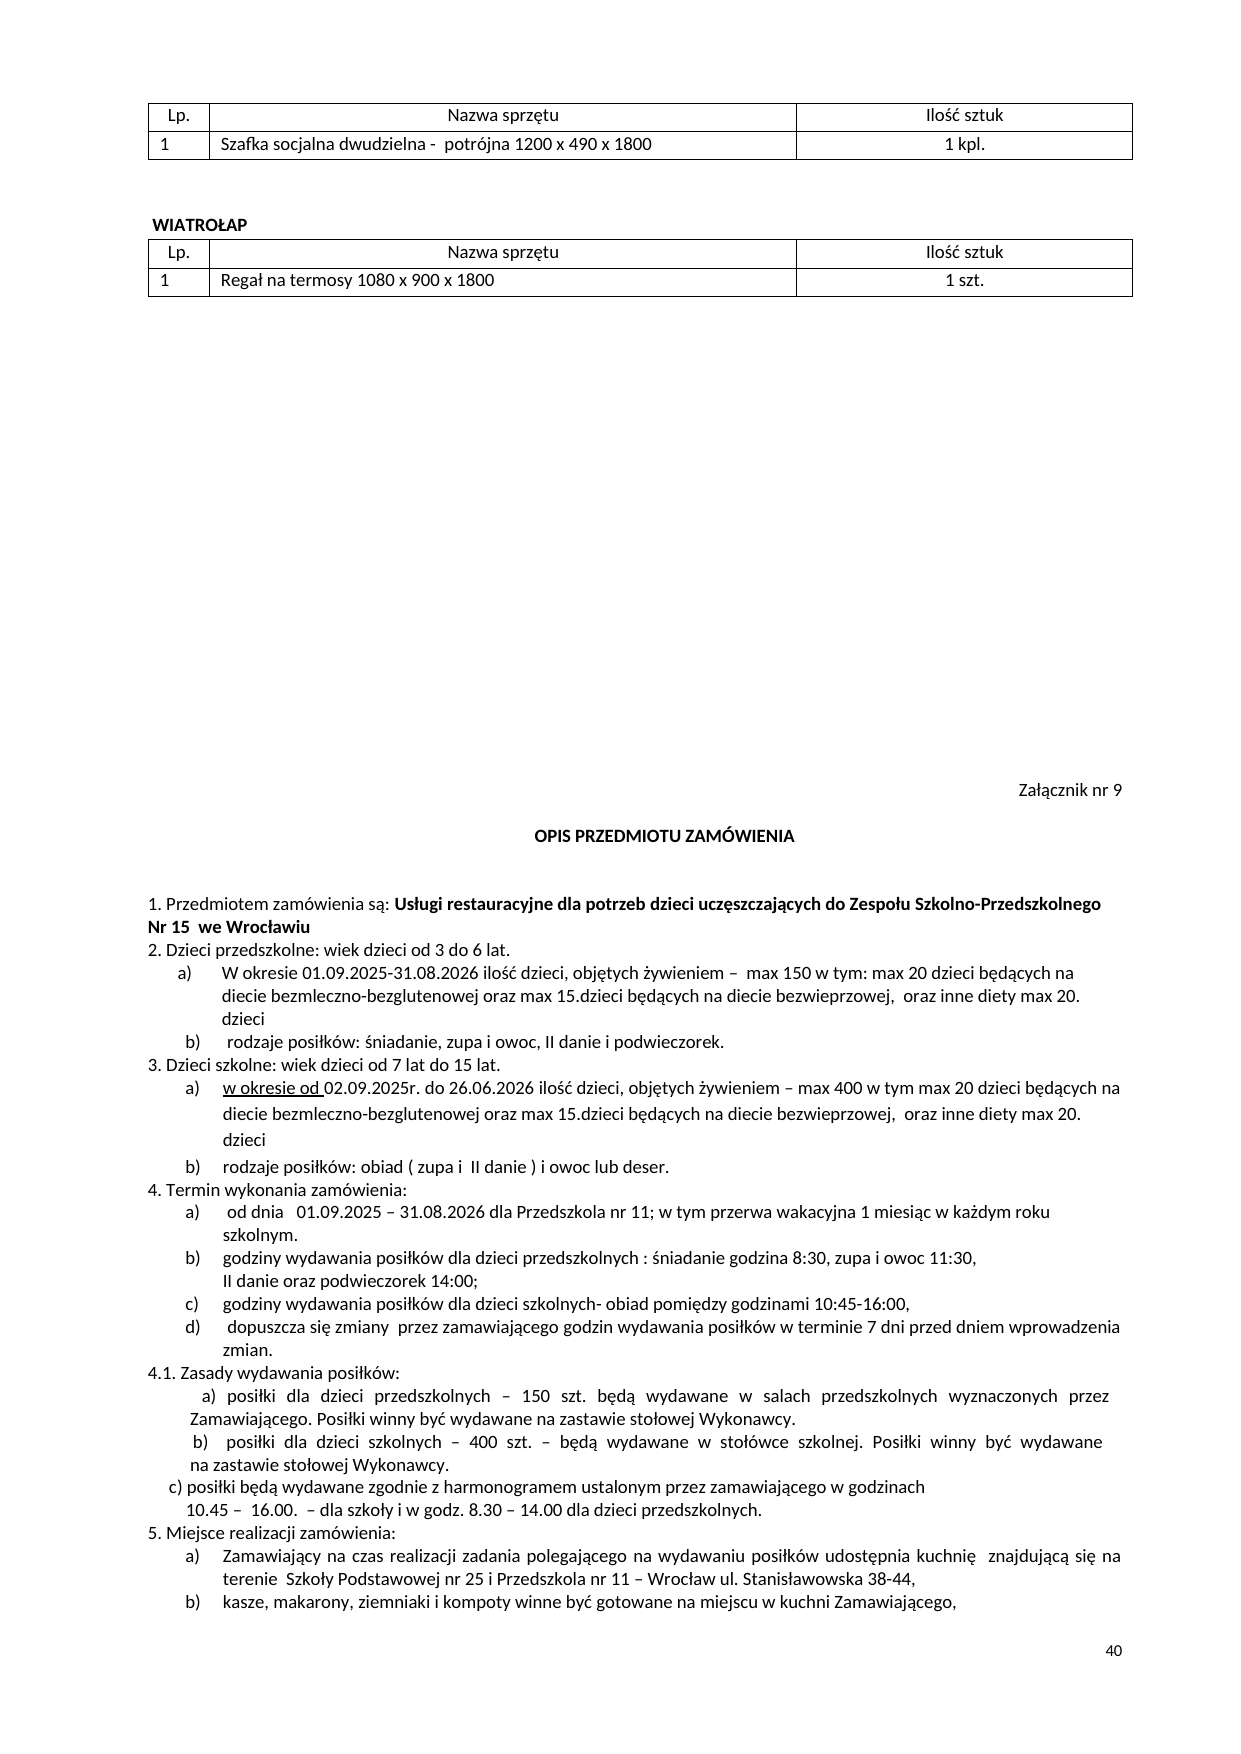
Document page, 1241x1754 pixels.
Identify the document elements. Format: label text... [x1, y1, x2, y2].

text 5. Miejsce realizacji zamówienia: [148, 1522, 1122, 1544]
text 3. Dzieci szkolne: wiek dzieci od 7 lat do 15 lat. [148, 1053, 1122, 1076]
list dopuszcza się zmiany przez zamawiającego godzin wydawania posiłków w terminie 7 dni przed dniem wprowadzenia zmian. [185, 1315, 1122, 1361]
list godziny wydawania posiłków dla dzieci szkolnych- obiad pomiędzy godzinami 10:45-16:00, [185, 1292, 1122, 1315]
table_header Lp. [149, 240, 209, 267]
table_header Ilość sztuk [797, 240, 1132, 267]
text 4.1. Zasady wydawania posiłków: [148, 1361, 1122, 1384]
table_cell 1 [149, 132, 209, 159]
table_cell Szafka socjalna dwudzielna - potrójna 1200 x 490 x 1800 [210, 132, 796, 159]
text a) posiłki dla dzieci przedszkolnych – 150 szt. będą wydawane w salach przedszkolnych wyznaczonych przez Zamawiającego. Posiłki winny być wydawane na zastawie stołowej Wykonawcy. [148, 1384, 1122, 1430]
text 4. Termin wykonania zamówienia: [148, 1178, 1122, 1201]
text II danie oraz podwieczorek 14:00; [223, 1269, 1122, 1292]
list rodzaje posiłków: śniadanie, zupa i owoc, II danie i podwieczorek. [185, 1030, 1122, 1053]
table_header Ilość sztuk [797, 104, 1132, 131]
text Załącznik nr 9 [148, 778, 1122, 801]
list rodzaje posiłków: obiad ( zupa i II danie ) i owoc lub deser. [185, 1155, 1122, 1178]
text b) posiłki dla dzieci szkolnych – 400 szt. – będą wydawane w stołówce szkolnej. Posiłki winny być wydawane na zastawie stołowej Wykonawcy. [148, 1430, 1122, 1476]
table_cell 1 szt. [797, 269, 1132, 296]
list kasze, makarony, ziemniaki i kompoty winne być gotowane na miejscu w kuchni Zamawiającego, [185, 1590, 1122, 1613]
text 1. Przedmiotem zamówienia są: Usługi restauracyjne dla potrzeb dzieci uczęszczających do Zespołu Szkolno-Przedszkolnego Nr 15 we Wrocławiu [148, 892, 1122, 938]
list godziny wydawania posiłków dla dzieci przedszkolnych : śniadanie godzina 8:30, zupa i owoc 11:30, [185, 1247, 1122, 1269]
list W okresie 01.09.2025-31.08.2026 ilość dzieci, objętych żywieniem – max 150 w tym: max 20 dzieci będących na diecie bezmleczno-bezglutenowej oraz max 15.dzieci będących na diecie bezwieprzowej, oraz inne diety max 20. dzieci [177, 961, 1122, 1030]
text WIATROŁAP [148, 213, 1122, 236]
list od dnia 01.09.2025 – 31.08.2026 dla Przedszkola nr 11; w tym przerwa wakacyjna 1 miesiąc w każdym roku szkolnym. [185, 1201, 1122, 1247]
table_cell Regał na termosy 1080 x 900 x 1800 [210, 269, 796, 296]
list Zamawiający na czas realizacji zadania polegającego na wydawaniu posiłków udostępnia kuchnię znajdującą się na terenie Szkoły Podstawowej nr 25 i Przedszkola nr 11 – Wrocław ul. Stanisławowska 38-44, [185, 1544, 1122, 1590]
list w okresie od 02.09.2025r. do 26.06.2026 ilość dzieci, objętych żywieniem – max 400 w tym max 20 dzieci będących na diecie bezmleczno-bezglutenowej oraz max 15.dzieci będących na diecie bezwieprzowej, oraz inne diety max 20. dzieci [185, 1076, 1122, 1151]
table_header Nazwa sprzętu [210, 104, 796, 131]
text 10.45 – 16.00. – dla szkoły i w godz. 8.30 – 14.00 dla dzieci przedszkolnych. [148, 1499, 1122, 1522]
table_header Lp. [149, 104, 209, 131]
table_cell 1 kpl. [797, 132, 1132, 159]
table_cell 1 [149, 269, 209, 296]
text 2. Dzieci przedszkolne: wiek dzieci od 3 do 6 lat. [148, 938, 1122, 961]
text c) posiłki będą wydawane zgodnie z harmonogramem ustalonym przez zamawiającego w godzinach [148, 1476, 1122, 1499]
table_header Nazwa sprzętu [210, 240, 796, 267]
text OPIS PRZEDMIOTU ZAMÓWIENIA [207, 824, 1122, 847]
